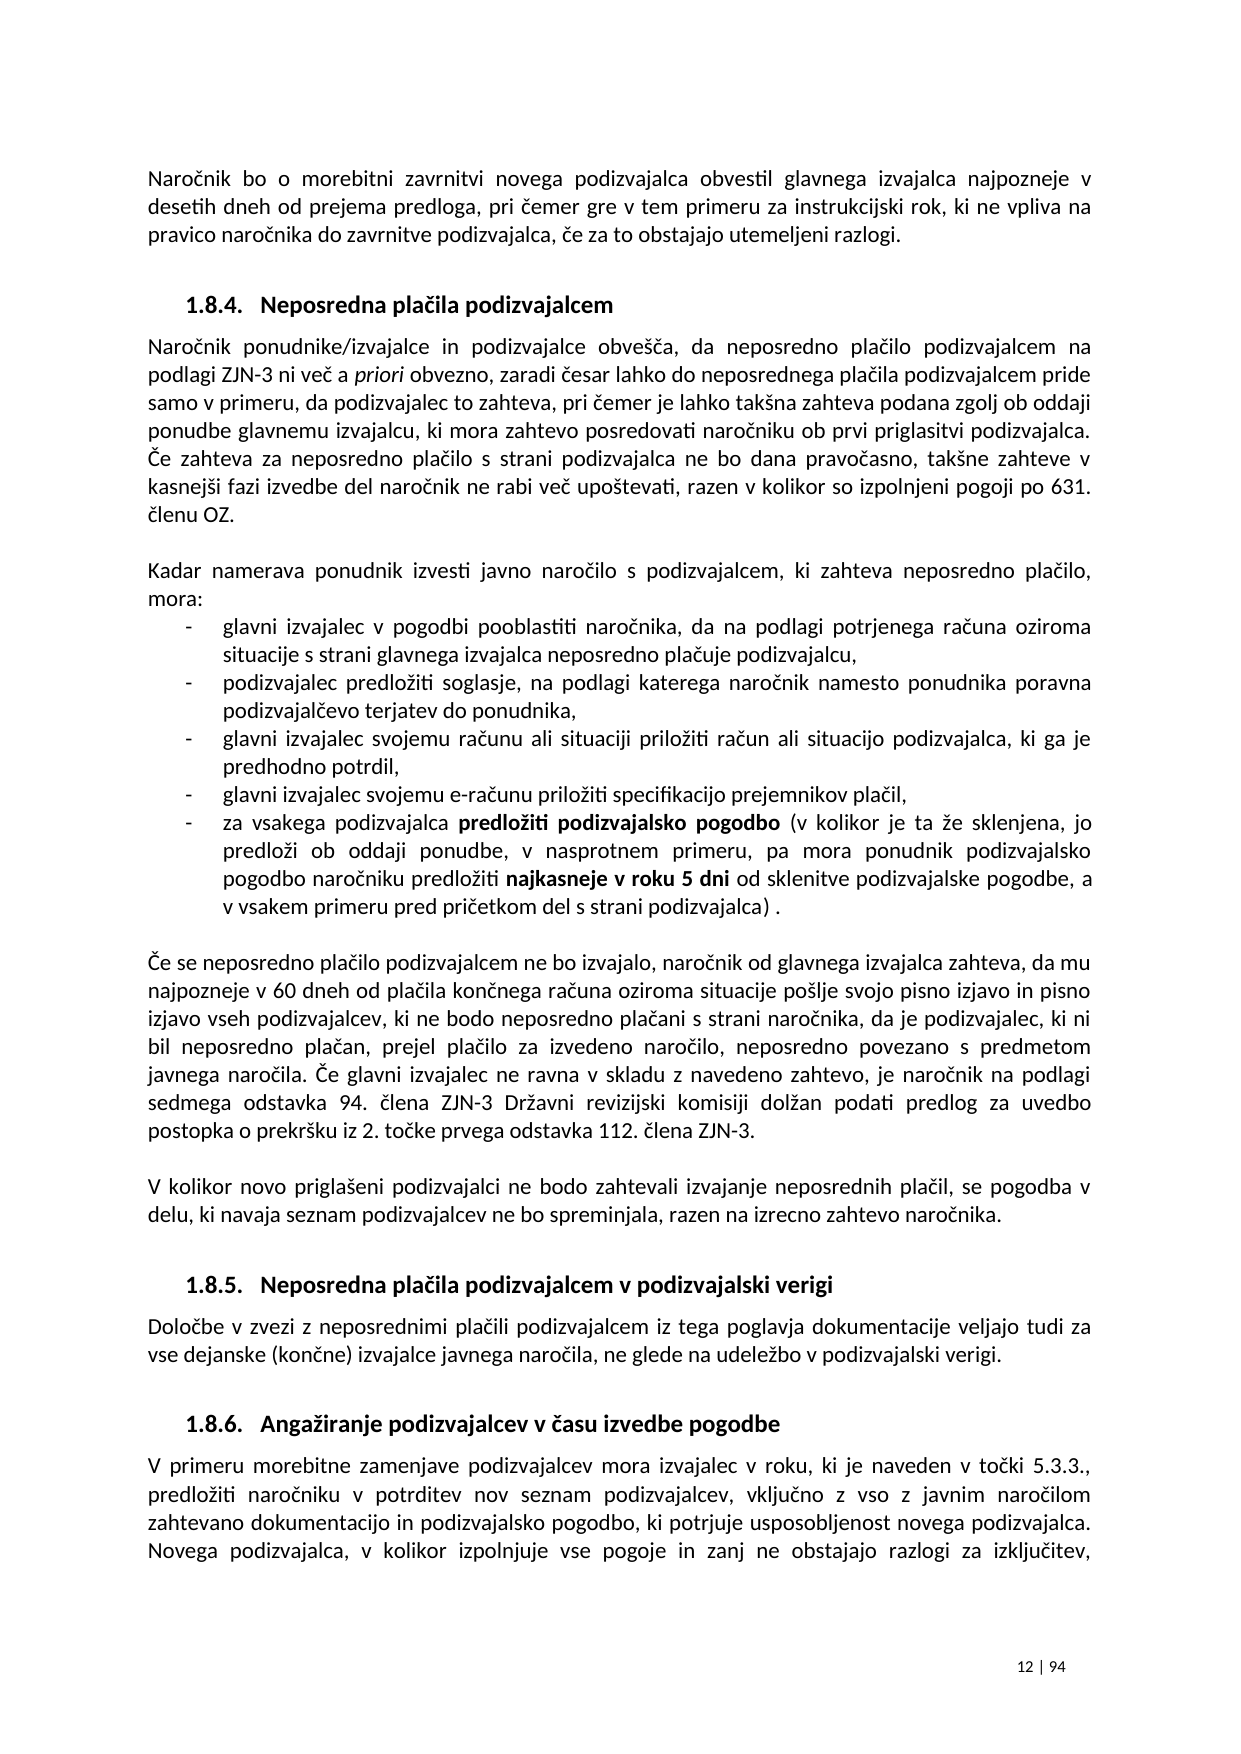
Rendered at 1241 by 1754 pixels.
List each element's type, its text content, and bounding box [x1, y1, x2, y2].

list glavni izvajalec svojemu e-računu priložiti specifikacijo prejemnikov plačil, [185, 780, 1093, 808]
text Naročnik bo o morebitni zavrnitvi novega podizvajalca obvestil glavnega izvajalca najpozneje v desetih dneh od prejema predloga, pri čemer gre v tem primeru za instrukcijski rok, ki ne vpliva na pravico naročnika do zavrnitve podizvajalca, če za to obstajajo utemeljeni razlogi. [148, 164, 1093, 248]
text Določbe v zvezi z neposrednimi plačili podizvajalcem iz tega poglavja dokumentacije veljajo tudi za vse dejanske (končne) izvajalce javnega naročila, ne glede na udeležbo v podizvajalski verigi. [148, 1312, 1093, 1368]
subtitle Angažiranje podizvajalcev v času izvedbe pogodbe [185, 1409, 1093, 1439]
text Če se neposredno plačilo podizvajalcem ne bo izvajalo, naročnik od glavnega izvajalca zahteva, da mu najpozneje v 60 dneh od plačila končnega računa oziroma situacije pošlje svojo pisno izjavo in pisno izjavo vseh podizvajalcev, ki ne bodo neposredno plačani s strani naročnika, da je podizvajalec, ki ni bil neposredno plačan, prejel plačilo za izvedeno naročilo, neposredno povezano s predmetom javnega naročila. Če glavni izvajalec ne ravna v skladu z navedeno zahtevo, je naročnik na podlagi sedmega odstavka 94. člena ZJN-3 Državni revizijski komisiji dolžan podati predlog za uvedbo postopka o prekršku iz 2. točke prvega odstavka 112. člena ZJN-3. [148, 948, 1093, 1144]
list glavni izvajalec svojemu računu ali situaciji priložiti račun ali situacijo podizvajalca, ki ga je predhodno potrdil, [185, 724, 1093, 780]
list podizvajalec predložiti soglasje, na podlagi katerega naročnik namesto ponudnika poravna podizvajalčevo terjatev do ponudnika, [185, 668, 1093, 724]
text V kolikor novo priglašeni podizvajalci ne bodo zahtevali izvajanje neposrednih plačil, se pogodba v delu, ki navaja seznam podizvajalcev ne bo spreminjala, razen na izrecno zahtevo naročnika. [148, 1172, 1093, 1228]
subtitle Neposredna plačila podizvajalcem [185, 289, 1093, 319]
list za vsakega podizvajalca predložiti podizvajalsko pogodbo (v kolikor je ta že sklenjena, jo predloži ob oddaji ponudbe, v nasprotnem primeru, pa mora ponudnik podizvajalsko pogodbo naročniku predložiti najkasneje v roku 5 dni od sklenitve podizvajalske pogodbe, a v vsakem primeru pred pričetkom del s strani podizvajalca) . [185, 808, 1093, 920]
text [148, 1452, 1093, 1564]
subtitle Neposredna plačila podizvajalcem v podizvajalski verigi [185, 1269, 1093, 1299]
list glavni izvajalec v pogodbi pooblastiti naročnika, da na podlagi potrjenega računa oziroma situacije s strani glavnega izvajalca neposredno plačuje podizvajalcu, [185, 612, 1093, 668]
text Naročnik ponudnike/izvajalce in podizvajalce obvešča, da neposredno plačilo podizvajalcem na podlagi ZJN-3 ni več a priori obvezno, zaradi česar lahko do neposrednega plačila podizvajalcem pride samo v primeru, da podizvajalec to zahteva, pri čemer je lahko takšna zahteva podana zgolj ob oddaji ponudbe glavnemu izvajalcu, ki mora zahtevo posredovati naročniku ob prvi priglasitvi podizvajalca. Če zahteva za neposredno plačilo s strani podizvajalca ne bo dana pravočasno, takšne zahteve v kasnejši fazi izvedbe del naročnik ne rabi več upoštevati, razen v kolikor so izpolnjeni pogoji po 631. členu OZ. [148, 332, 1093, 528]
text Kadar namerava ponudnik izvesti javno naročilo s podizvajalcem, ki zahteva neposredno plačilo, mora: [148, 556, 1093, 612]
